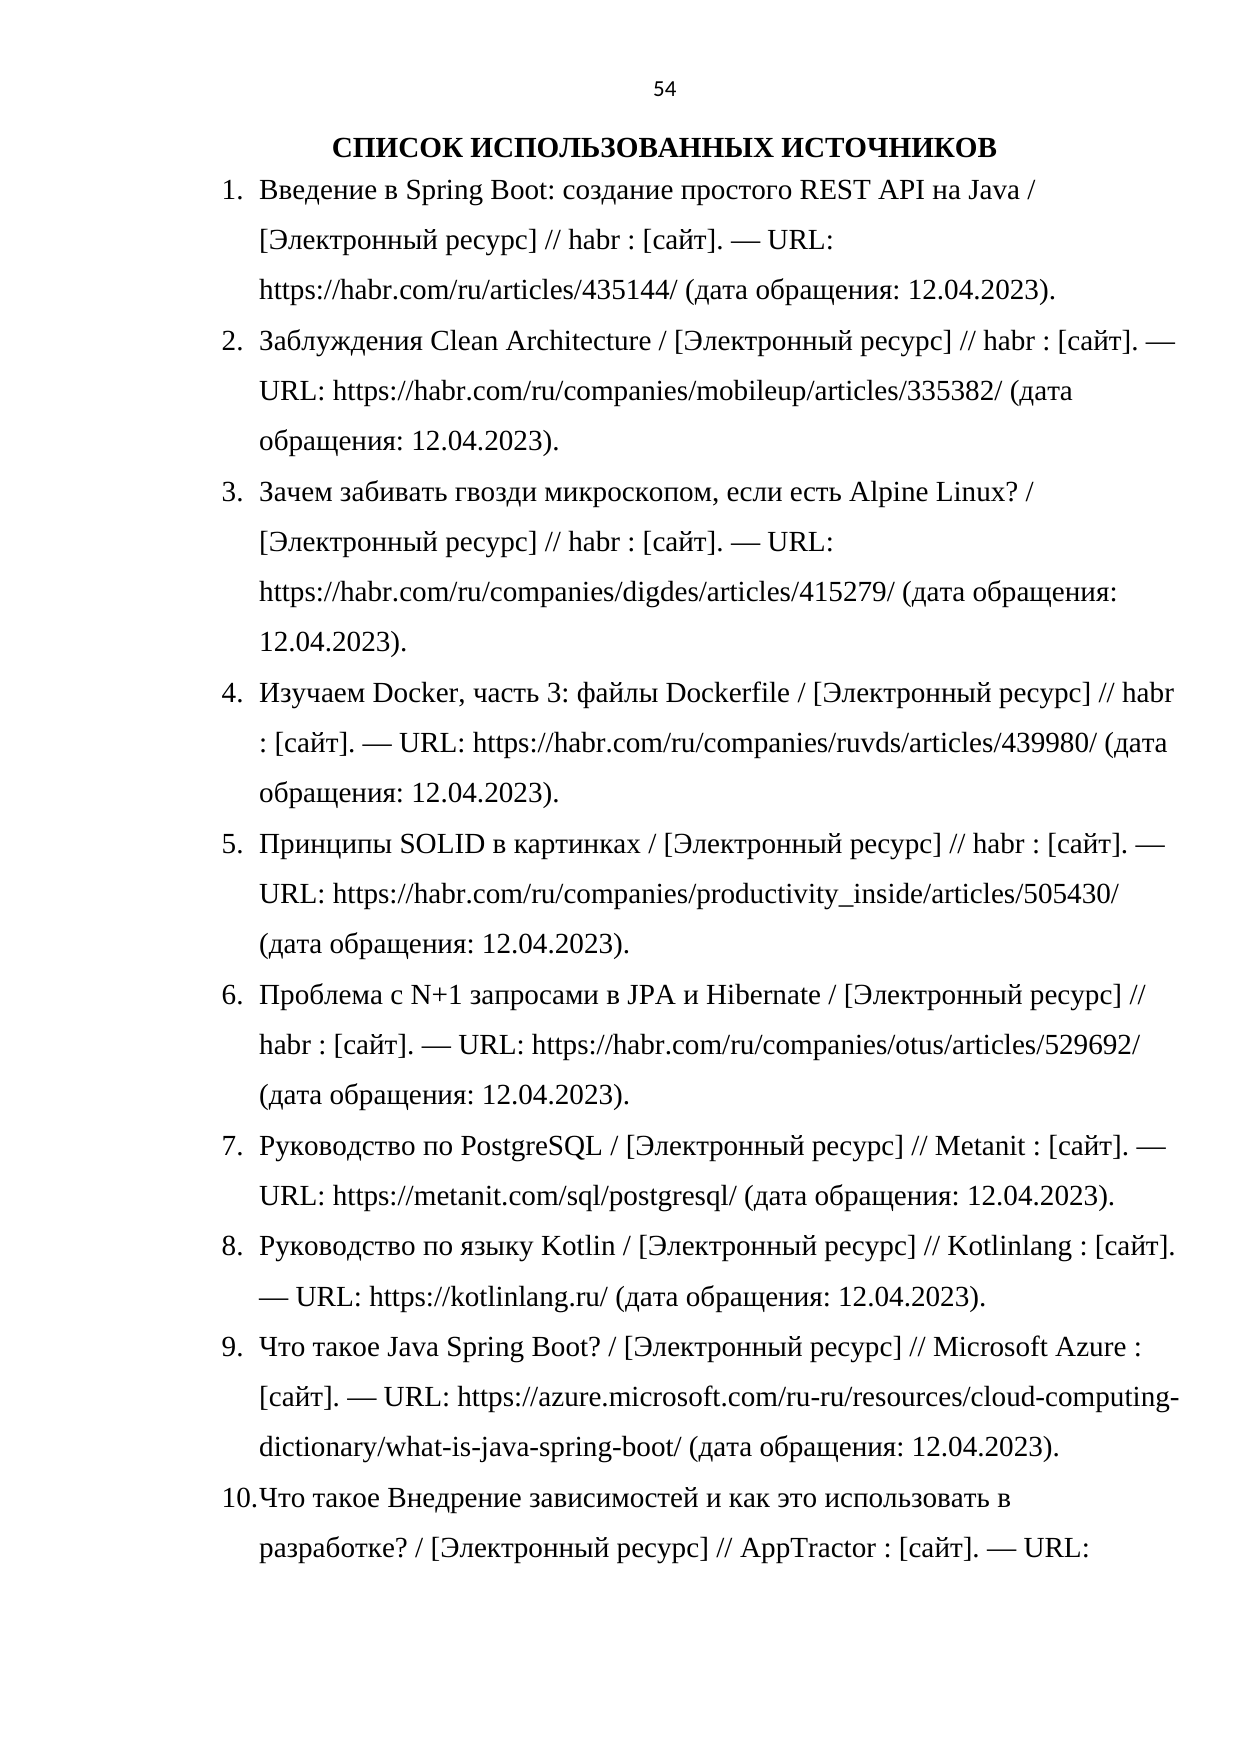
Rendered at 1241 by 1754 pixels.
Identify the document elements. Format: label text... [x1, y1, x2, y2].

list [221, 1480, 1181, 1564]
list Проблема с N+1 запросами в JPA и Hibernate / [Электронный ресурс] // habr : [сайт]. — URL: https://habr.com/ru/companies/otus/articles/529692/ (дата обращения: 12.04.2023). [221, 977, 1181, 1111]
subtitle СПИСОК ИСПОЛЬЗОВАННЫХ ИСТОЧНИКОВ [148, 130, 1181, 163]
list Руководство по языку Kotlin / [Электронный ресурс] // Kotlinlang : [сайт]. — URL: https://kotlinlang.ru/ (дата обращения: 12.04.2023). [221, 1228, 1181, 1312]
list Изучаем Docker, часть 3: файлы Dockerfile / [Электронный ресурс] // habr : [сайт]. — URL: https://habr.com/ru/companies/ruvds/articles/439980/ (дата обращения: 12.04.2023). [221, 675, 1181, 809]
list Принципы SOLID в картинках / [Электронный ресурс] // habr : [сайт]. — URL: https://habr.com/ru/companies/productivity_inside/articles/505430/ (дата обращения: 12.04.2023). [221, 826, 1181, 960]
list Заблуждения Clean Architecture / [Электронный ресурс] // habr : [сайт]. — URL: https://habr.com/ru/companies/mobileup/articles/335382/ (дата обращения: 12.04.2023). [221, 323, 1181, 457]
list Руководство по PostgreSQL / [Электронный ресурс] // Metanit : [сайт]. — URL: https://metanit.com/sql/postgresql/ (дата обращения: 12.04.2023). [221, 1128, 1181, 1212]
list Введение в Spring Boot: создание простого REST API на Java / [Электронный ресурс] // habr : [сайт]. — URL: https://habr.com/ru/articles/435144/ (дата обращения: 12.04.2023). [221, 172, 1181, 306]
list Зачем забивать гвозди микроскопом, если есть Alpine Linux? / [Электронный ресурс] // habr : [сайт]. — URL: https://habr.com/ru/companies/digdes/articles/415279/ (дата обращения: 12.04.2023). [221, 474, 1181, 658]
list Что такое Java Spring Boot? / [Электронный ресурс] // Microsoft Azure : [сайт]. — URL: https://azure.microsoft.com/ru-ru/resources/cloud-computing-dictionary/what-is-java-spring-boot/ (дата обращения: 12.04.2023). [221, 1329, 1181, 1463]
